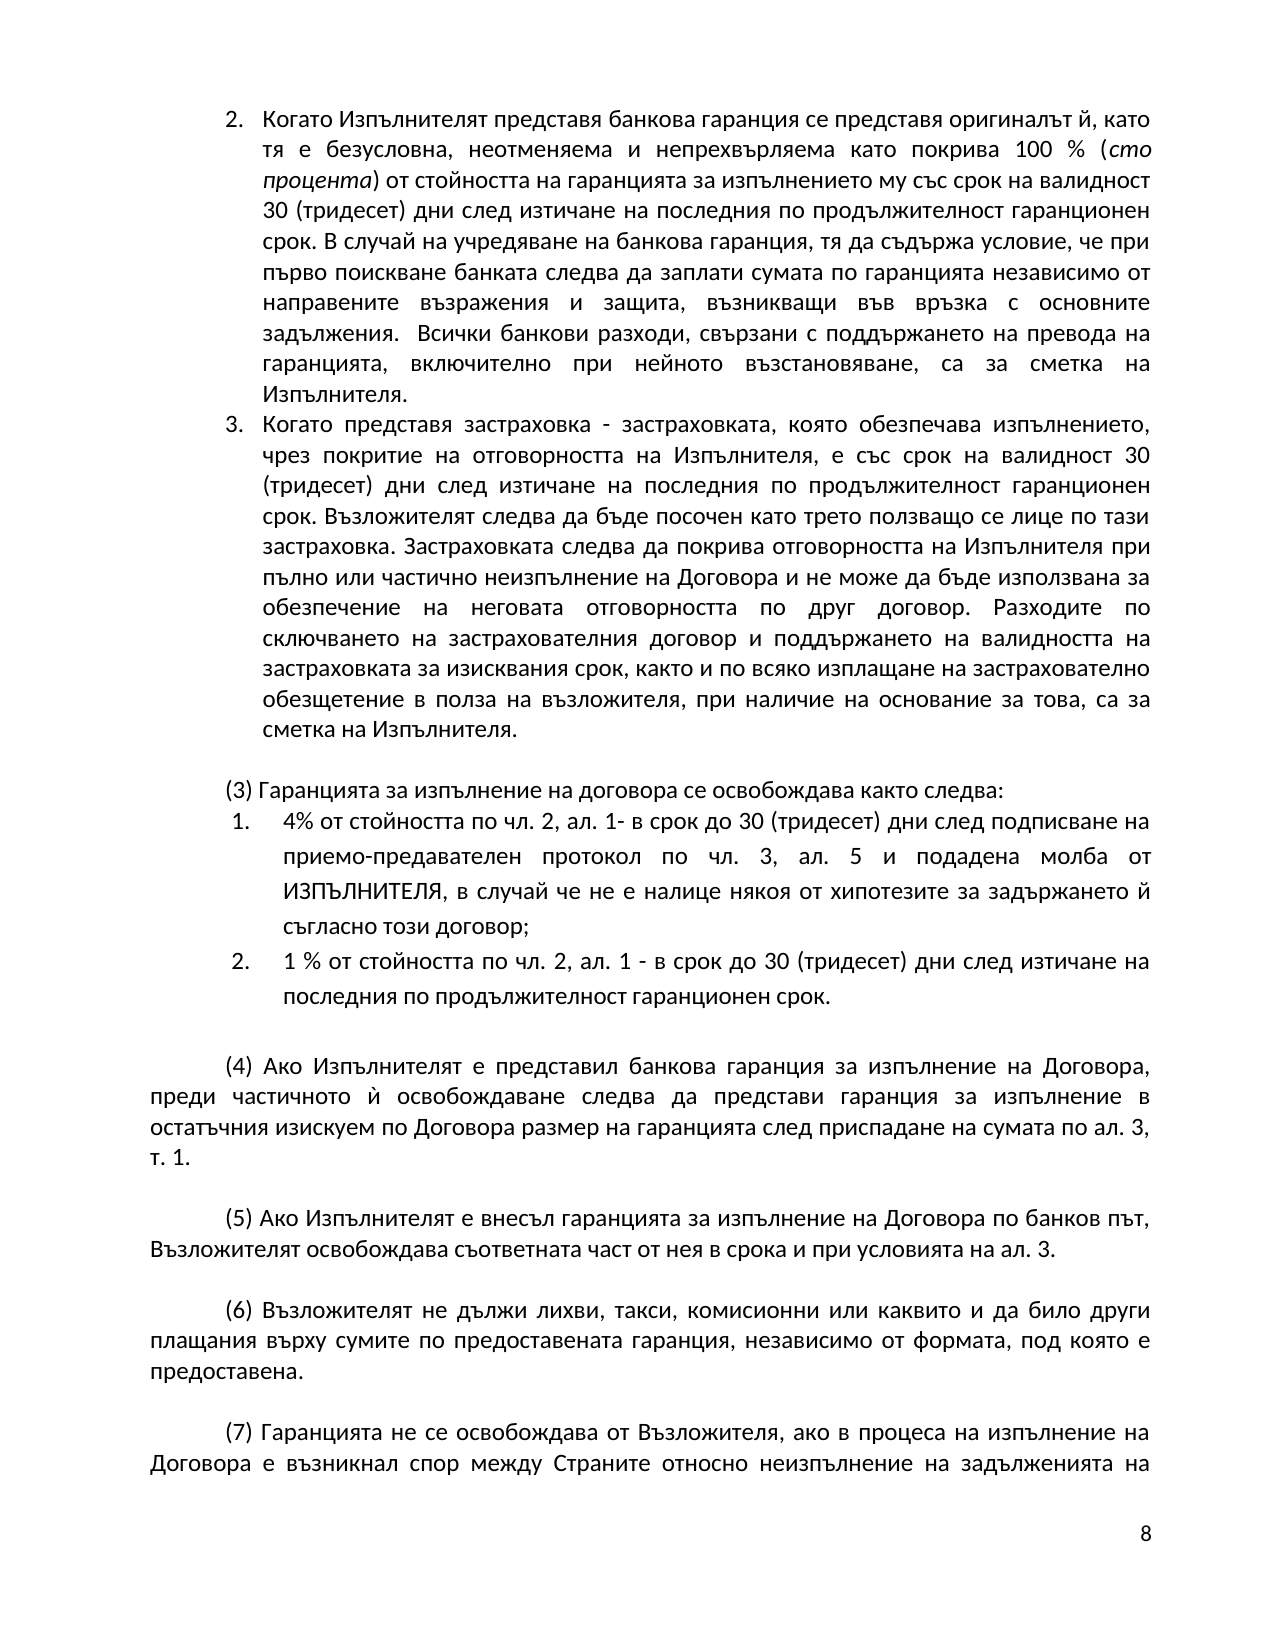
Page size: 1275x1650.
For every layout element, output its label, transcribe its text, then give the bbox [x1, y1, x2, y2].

text (6) Възложителят не дължи лихви, такси, комисионни или каквито и да било други плащания върху сумите по предоставената гаранция, независимо от формата, под която е предоставена. [150, 1294, 1152, 1386]
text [150, 1416, 1152, 1477]
list 4% от стойността по чл. 2, ал. 1- в срок до 30 (тридесет) дни след подписване на приемо-предавателен протокол по чл. 3, ал. 5 и подадена молба от ИЗПЪЛНИТЕЛЯ, в случай че не е налице някоя от хипотезите за задържането й съгласно този договор; [231, 805, 1152, 941]
list Когато представя застраховка - застраховката, която обезпечава изпълнението, чрез покритие на отговорността на Изпълнителя, е със срок на валидност 30 (тридесет) дни след изтичане на последния по продължителност гаранционен срок. Възложителят следва да бъде посочен като трето ползващо се лице по тази застраховка. Застраховката следва да покрива отговорността на Изпълнителя при пълно или частично неизпълнение на Договора и не може да бъде използвана за обезпечение на неговата отговорността по друг договор. Разходите по сключването на застрахователния договор и поддържането на валидността на застраховката за изисквания срок, както и по всяко изплащане на застрахователно обезщетение в полза на възложителя, при наличие на основание за това, са за сметка на Изпълнителя. [225, 408, 1152, 744]
text (4) Ако Изпълнителят е представил банкова гаранция за изпълнение на Договора, преди частичното ѝ освобождаване следва да представи гаранция за изпълнение в остатъчния изискуем по Договора размер на гаранцията след приспадане на сумата по ал. 3, т. 1. [150, 1050, 1152, 1172]
text (5) Ако Изпълнителят е внесъл гаранцията за изпълнение на Договора по банков път, Възложителят освобождава съответната част от нея в срока и при условията на ал. 3. [150, 1203, 1152, 1264]
list Когато Изпълнителят представя банкова гаранция се представя оригиналът й, като тя е безусловна, неотменяема и непрехвърляема като покрива 100 % (сто процента) от стойността на гаранцията за изпълнението му със срок на валидност 30 (тридесет) дни след изтичане на последния по продължителност гаранционен срок. В случай на учредяване на банкова гаранция, тя да съдържа условие, че при първо поискване банката следва да заплати сумата по гаранцията независимо от направените възражения и защита, възникващи във връзка с основните задължения. Всички банкови разходи, свързани с поддържането на превода на гаранцията, включително при нейното възстановяване, са за сметка на Изпълнителя. [225, 103, 1152, 408]
list 1 % от стойността по чл. 2, ал. 1 - в срок до 30 (тридесет) дни след изтичане на последния по продължителност гаранционен срок. [231, 945, 1152, 1011]
text (3) Гаранцията за изпълнение на договора се освобождава както следва: [150, 774, 1152, 805]
